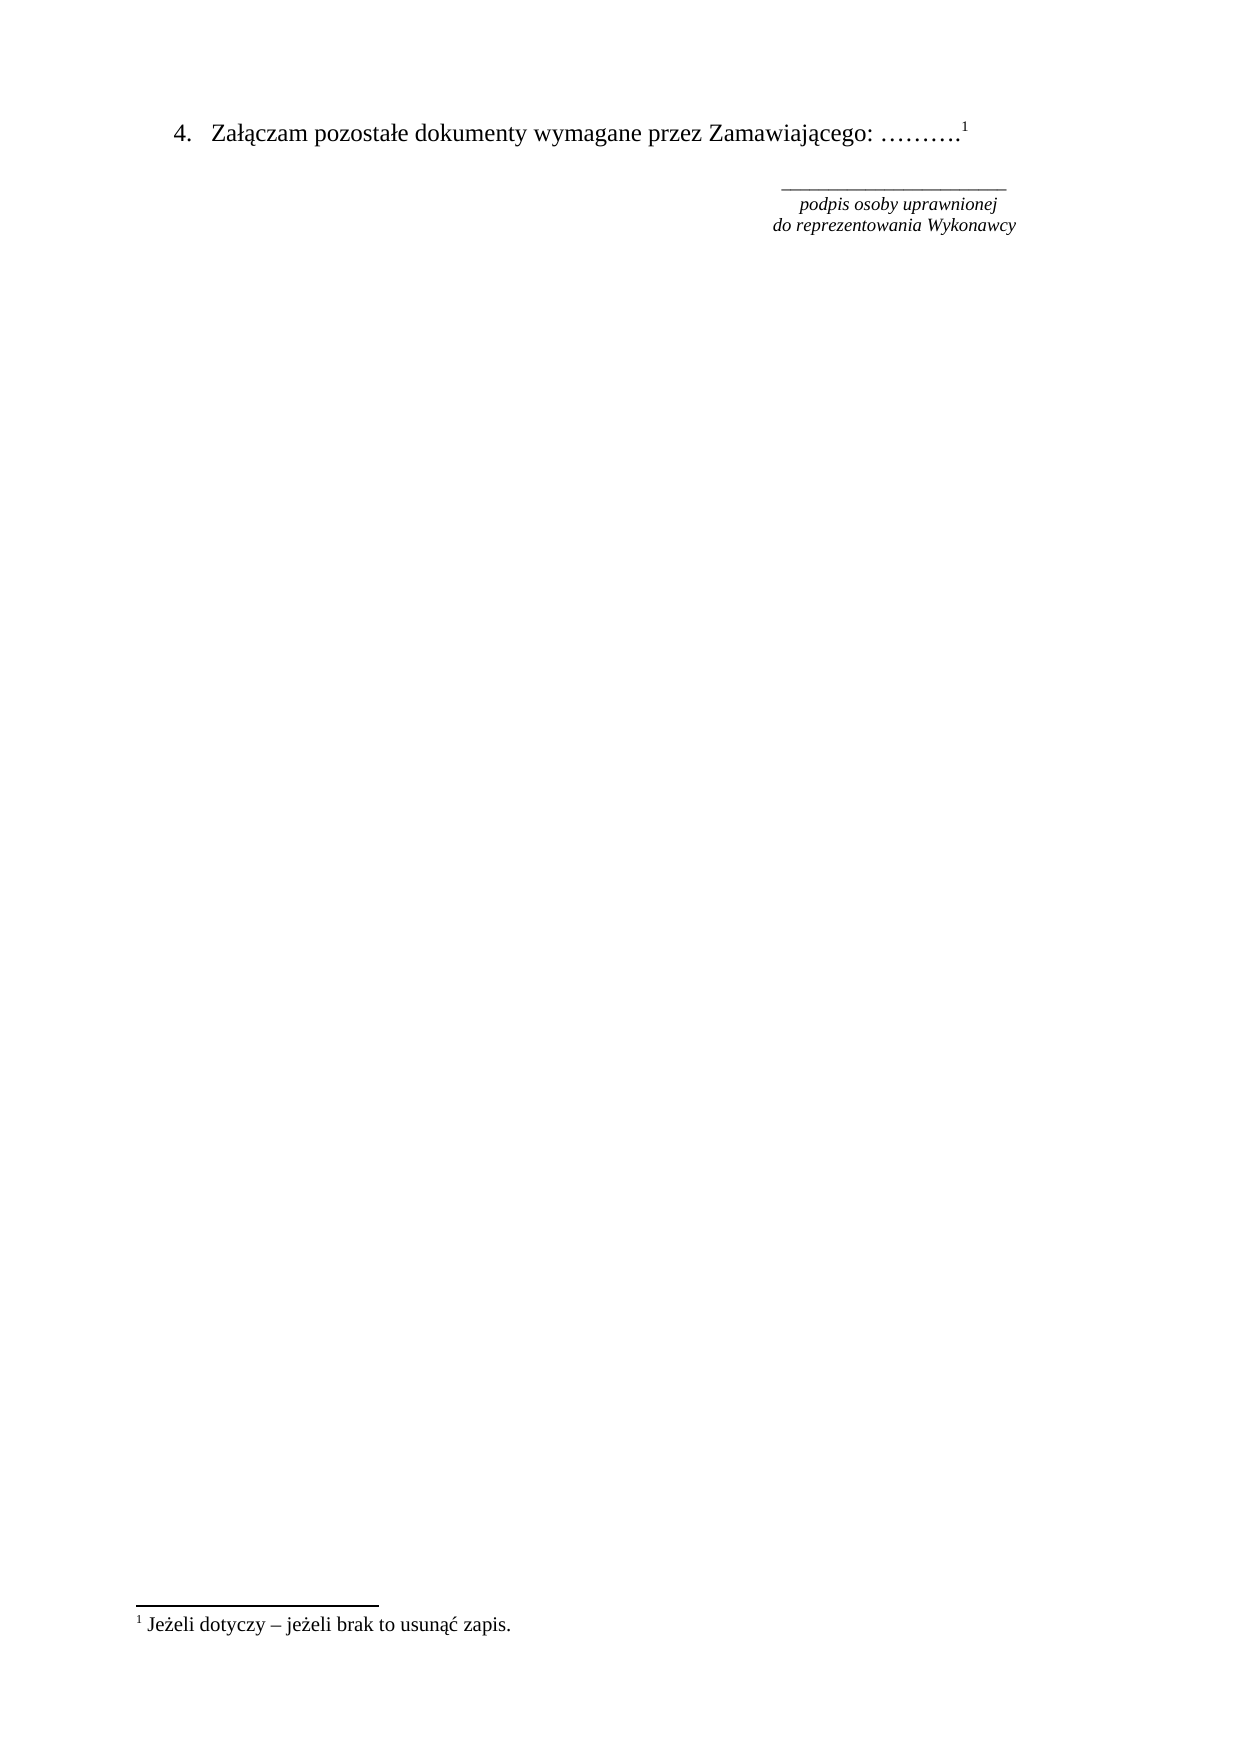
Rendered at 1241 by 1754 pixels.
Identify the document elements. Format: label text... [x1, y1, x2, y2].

text do reprezentowania Wykonawcy [136, 214, 1104, 236]
text ________________________ [136, 171, 1045, 192]
text podpis osoby uprawnionej [799, 192, 1104, 214]
list Załączam pozostałe dokumenty wymagane przez Zamawiającego: ………. [173, 118, 1104, 147]
